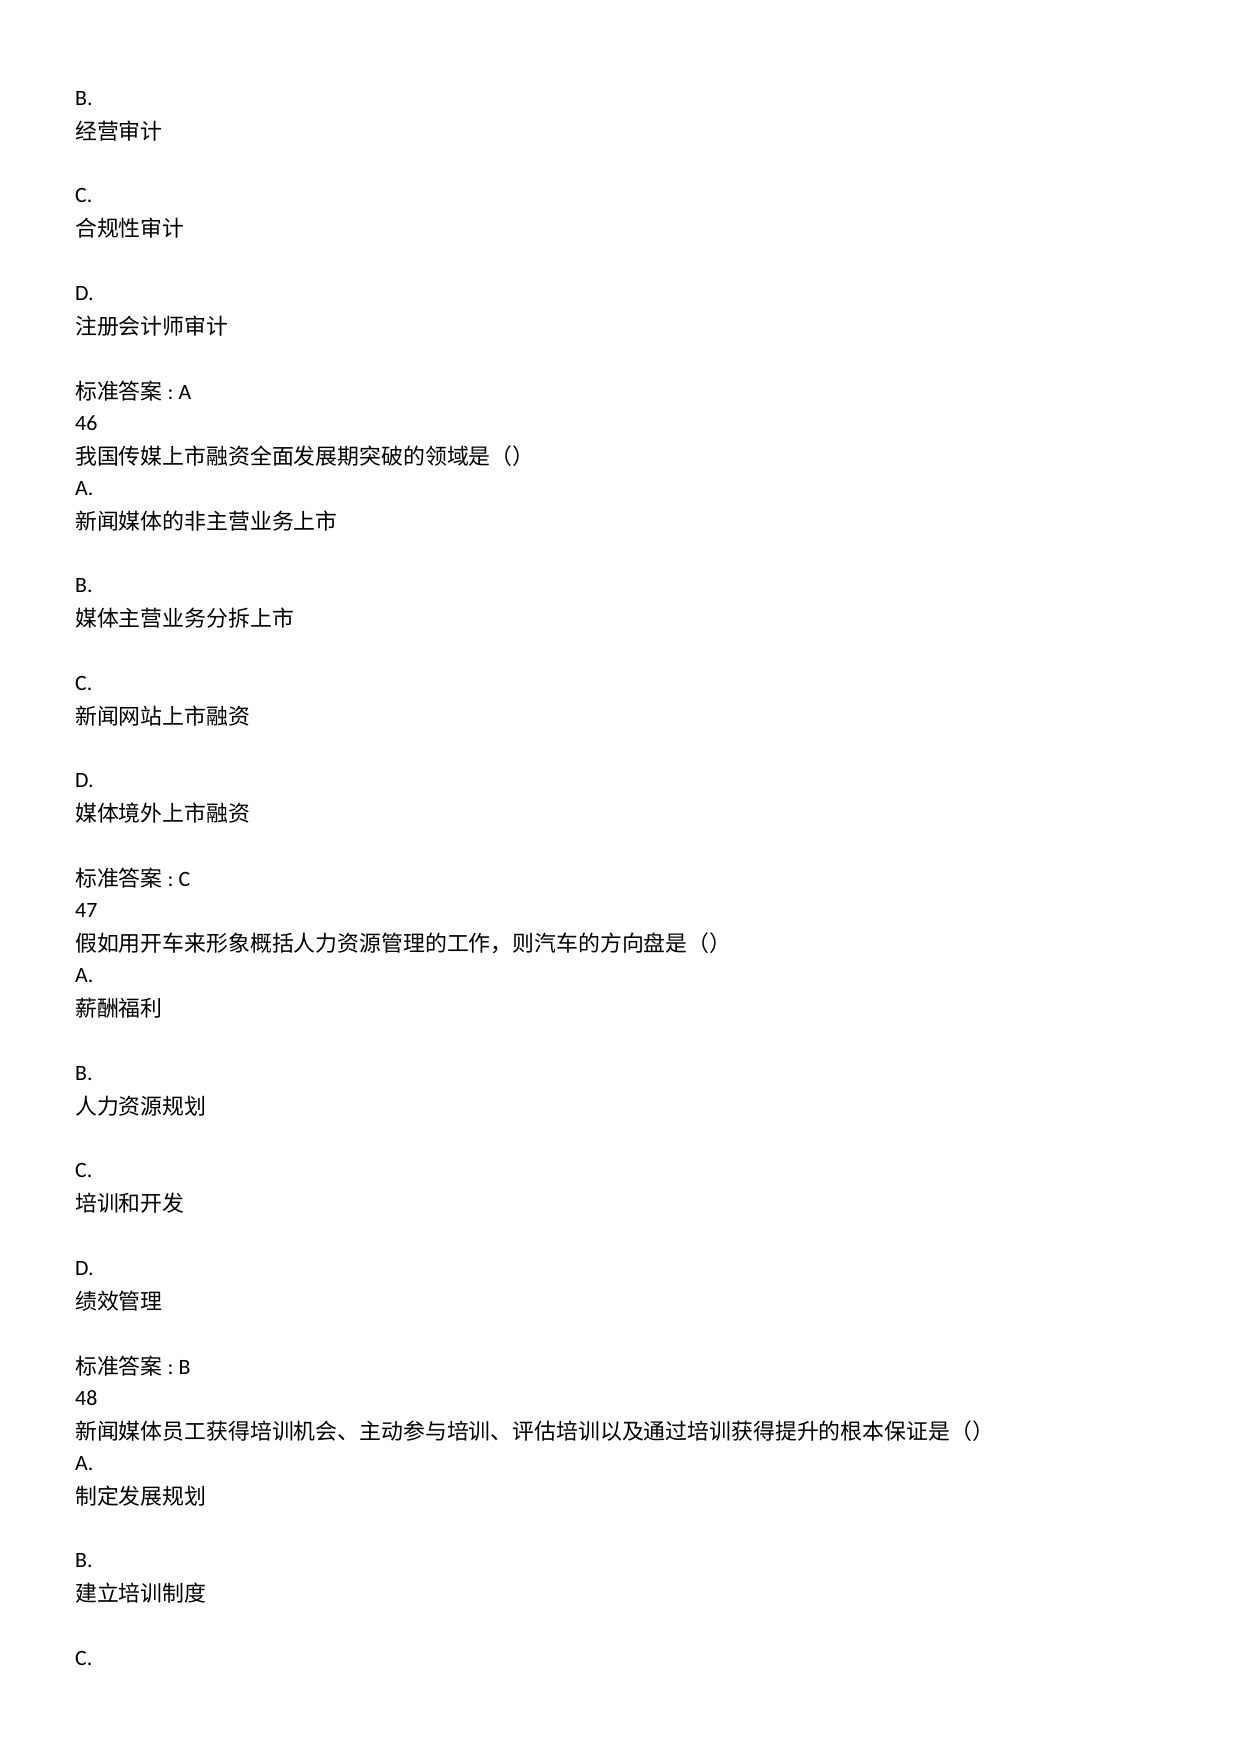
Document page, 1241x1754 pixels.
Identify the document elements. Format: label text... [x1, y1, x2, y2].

text 新闻网站上市融资 [75, 698, 1165, 731]
text C. [75, 666, 1165, 698]
text B. [75, 81, 1165, 113]
text B. [75, 1543, 1165, 1576]
text 经营审计 [75, 113, 1165, 146]
text 建立培训制度 [75, 1576, 1165, 1608]
text 注册会计师审计 [75, 308, 1165, 341]
text B. [75, 1056, 1165, 1088]
text A. [75, 471, 1165, 503]
text 薪酬福利 [75, 991, 1165, 1023]
text 46 [75, 406, 1165, 438]
text 绩效管理 [75, 1283, 1165, 1316]
text B. [75, 568, 1165, 601]
text 人力资源规划 [75, 1088, 1165, 1121]
text D. [75, 763, 1165, 796]
text 标准答案 : B [75, 1348, 1165, 1381]
text 假如用开车来形象概括人力资源管理的工作，则汽车的方向盘是（） [75, 926, 1165, 958]
text C. [75, 1153, 1165, 1186]
text 47 [75, 893, 1165, 926]
text D. [75, 276, 1165, 308]
text 新闻媒体的非主营业务上市 [75, 503, 1165, 536]
text 合规性审计 [75, 211, 1165, 243]
text 标准答案 : A [75, 373, 1165, 406]
text 培训和开发 [75, 1186, 1165, 1218]
text 新闻媒体员工获得培训机会、主动参与培训、评估培训以及通过培训获得提升的根本保证是（） [75, 1413, 1165, 1446]
text 媒体主营业务分拆上市 [75, 601, 1165, 633]
text 标准答案 : C [75, 861, 1165, 893]
text 我国传媒上市融资全面发展期突破的领域是（） [75, 438, 1165, 471]
text 48 [75, 1381, 1165, 1413]
text C. [75, 178, 1165, 211]
text 媒体境外上市融资 [75, 796, 1165, 828]
text A. [75, 958, 1165, 991]
text 制定发展规划 [75, 1478, 1165, 1511]
text D. [75, 1251, 1165, 1283]
text A. [75, 1446, 1165, 1478]
text C. [75, 1641, 1165, 1673]
